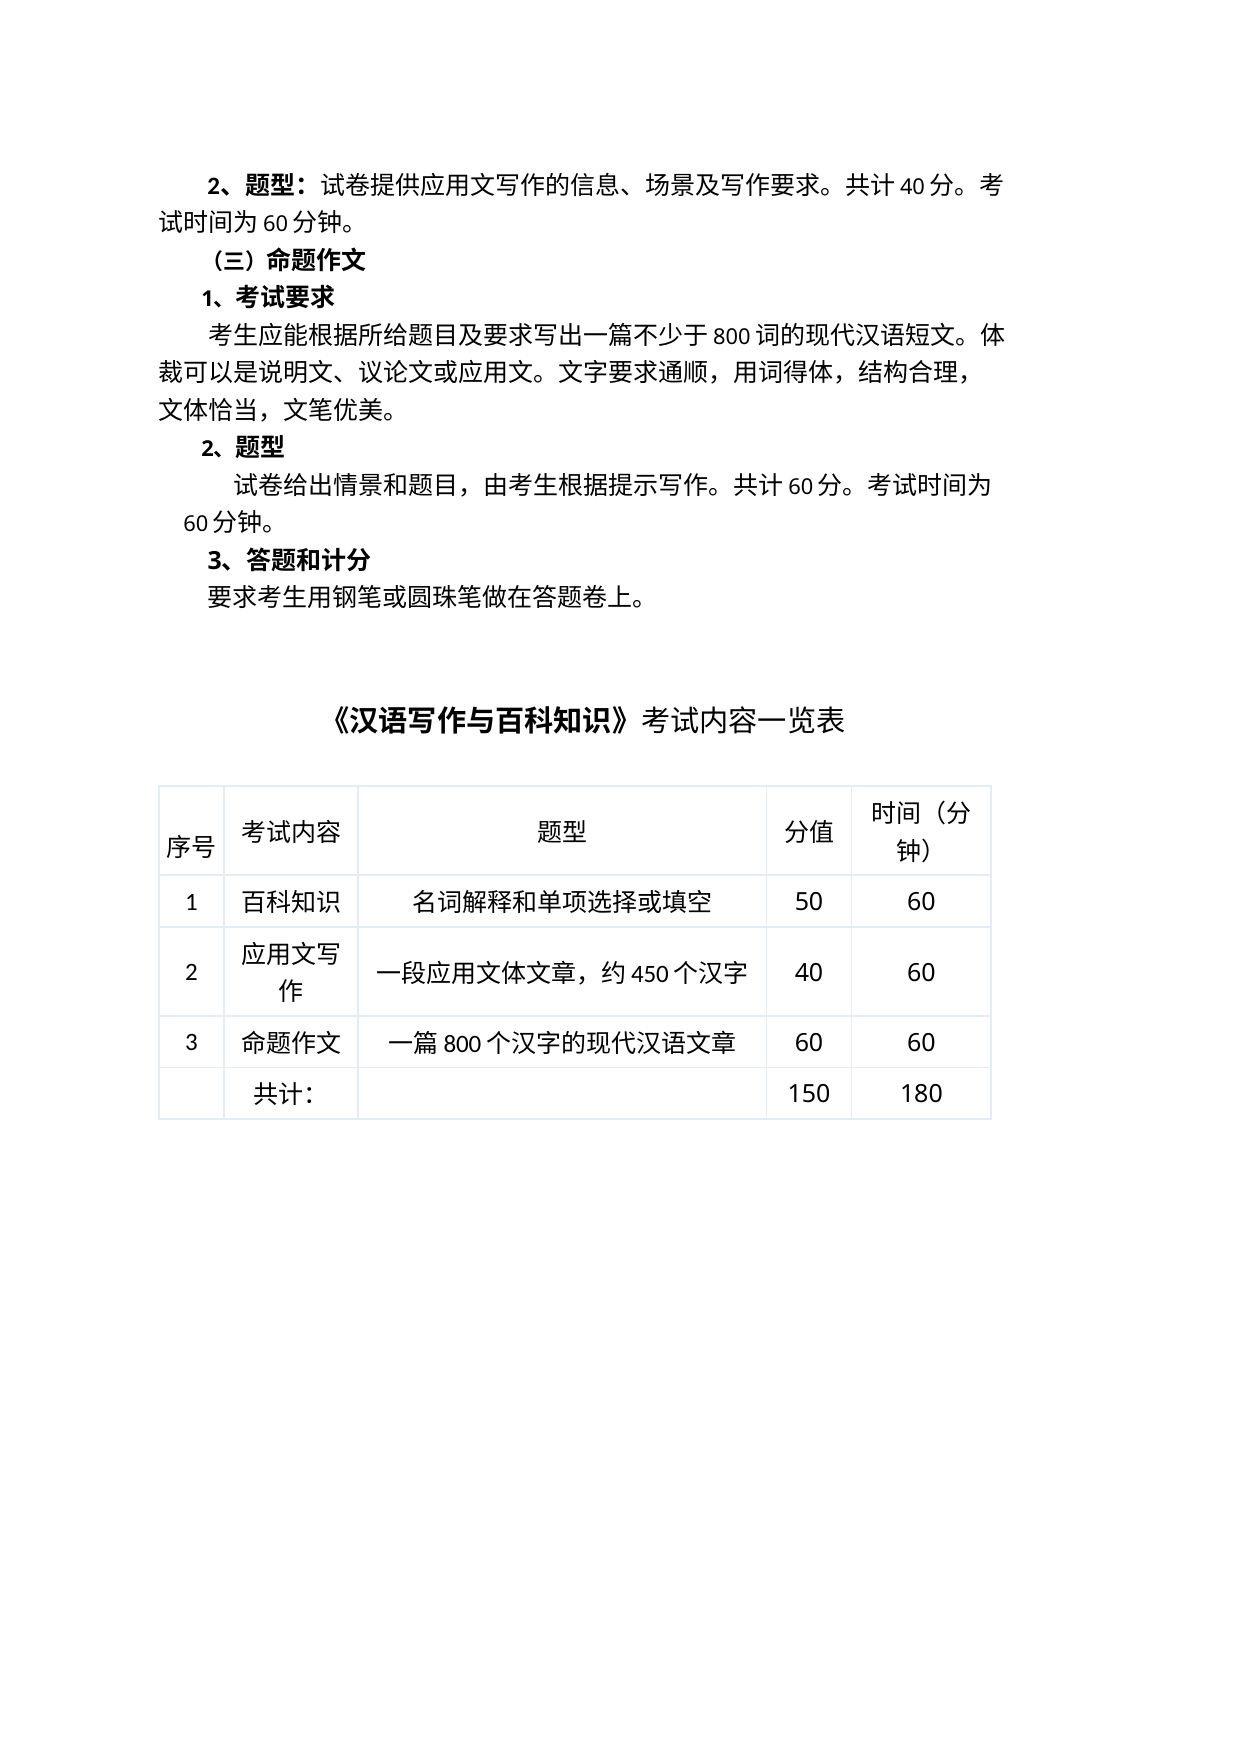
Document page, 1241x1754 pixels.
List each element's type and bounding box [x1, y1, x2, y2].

table_header [158, 165, 1007, 1157]
